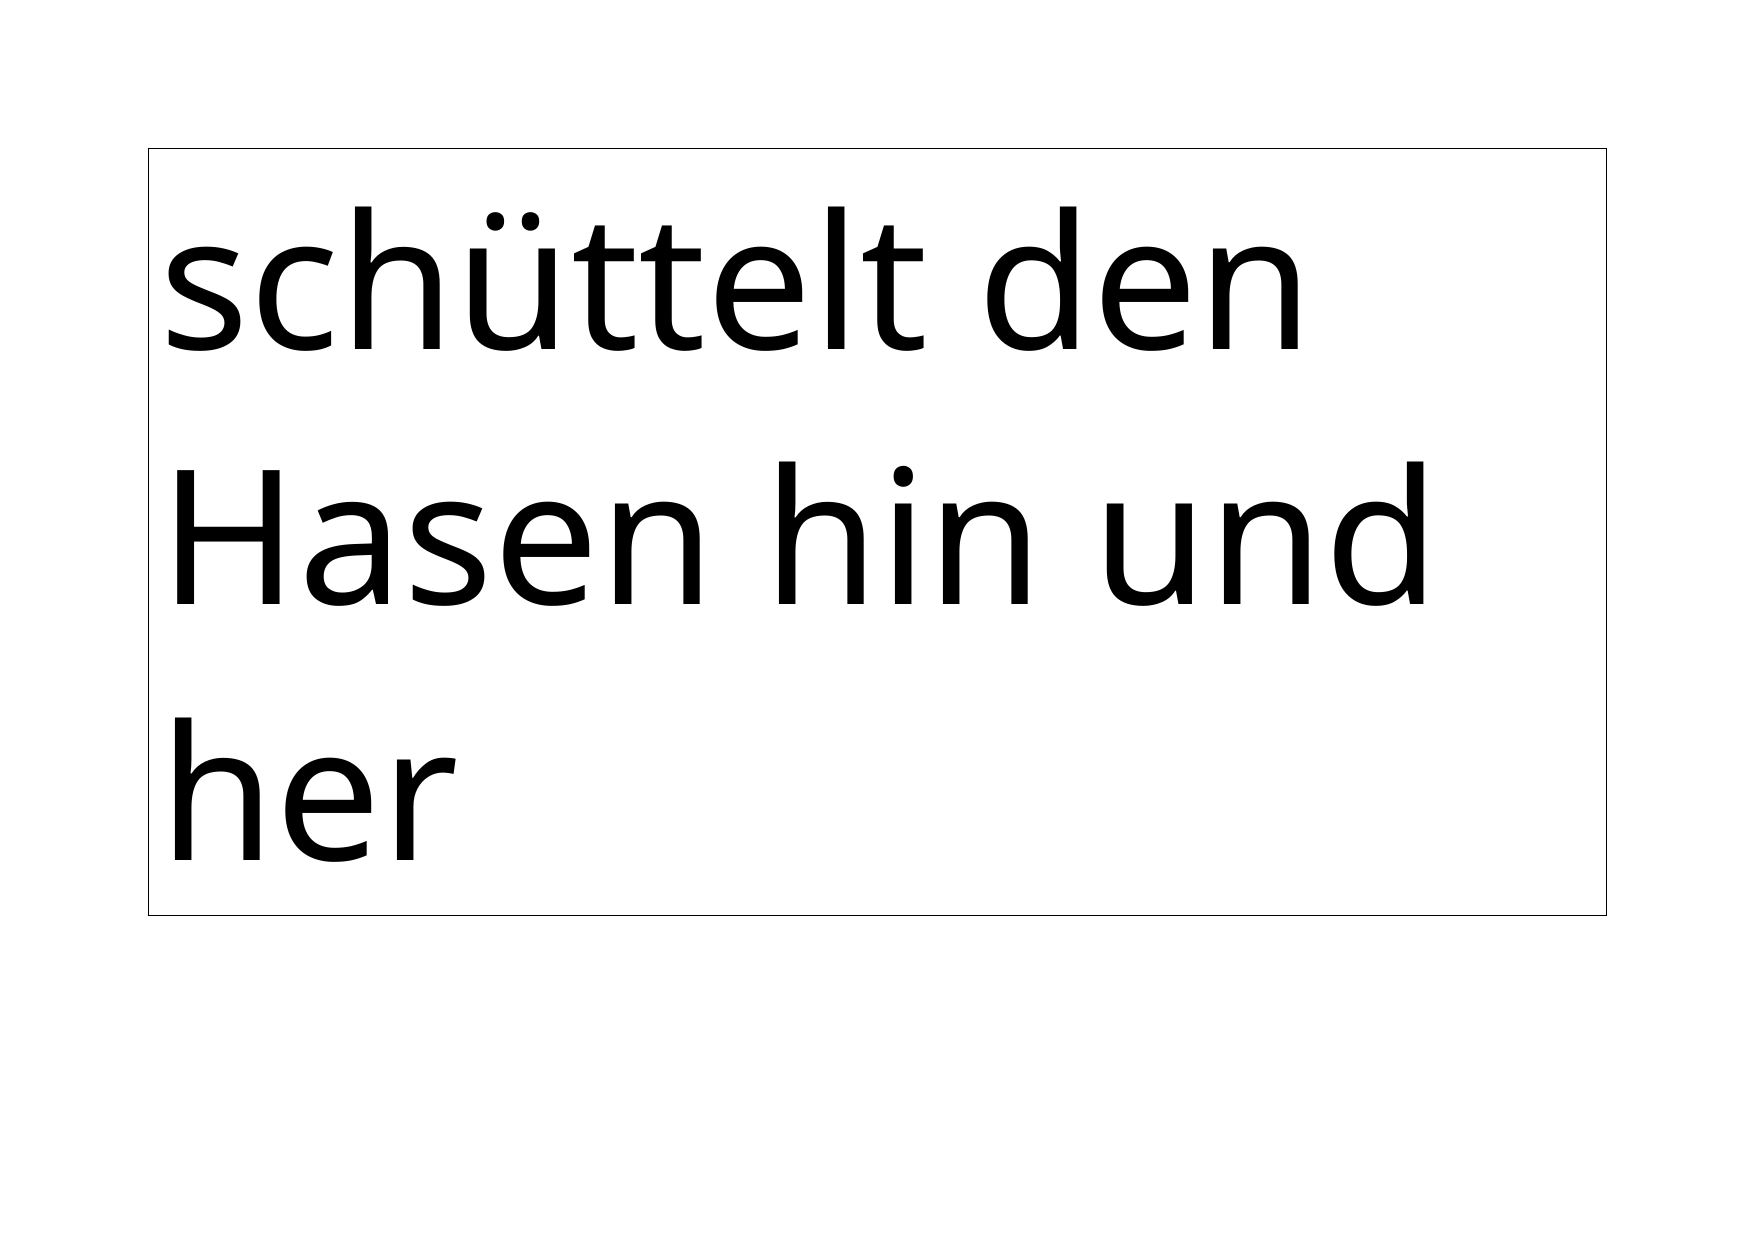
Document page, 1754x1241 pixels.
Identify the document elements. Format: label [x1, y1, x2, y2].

table_cell [149, 149, 1606, 915]
